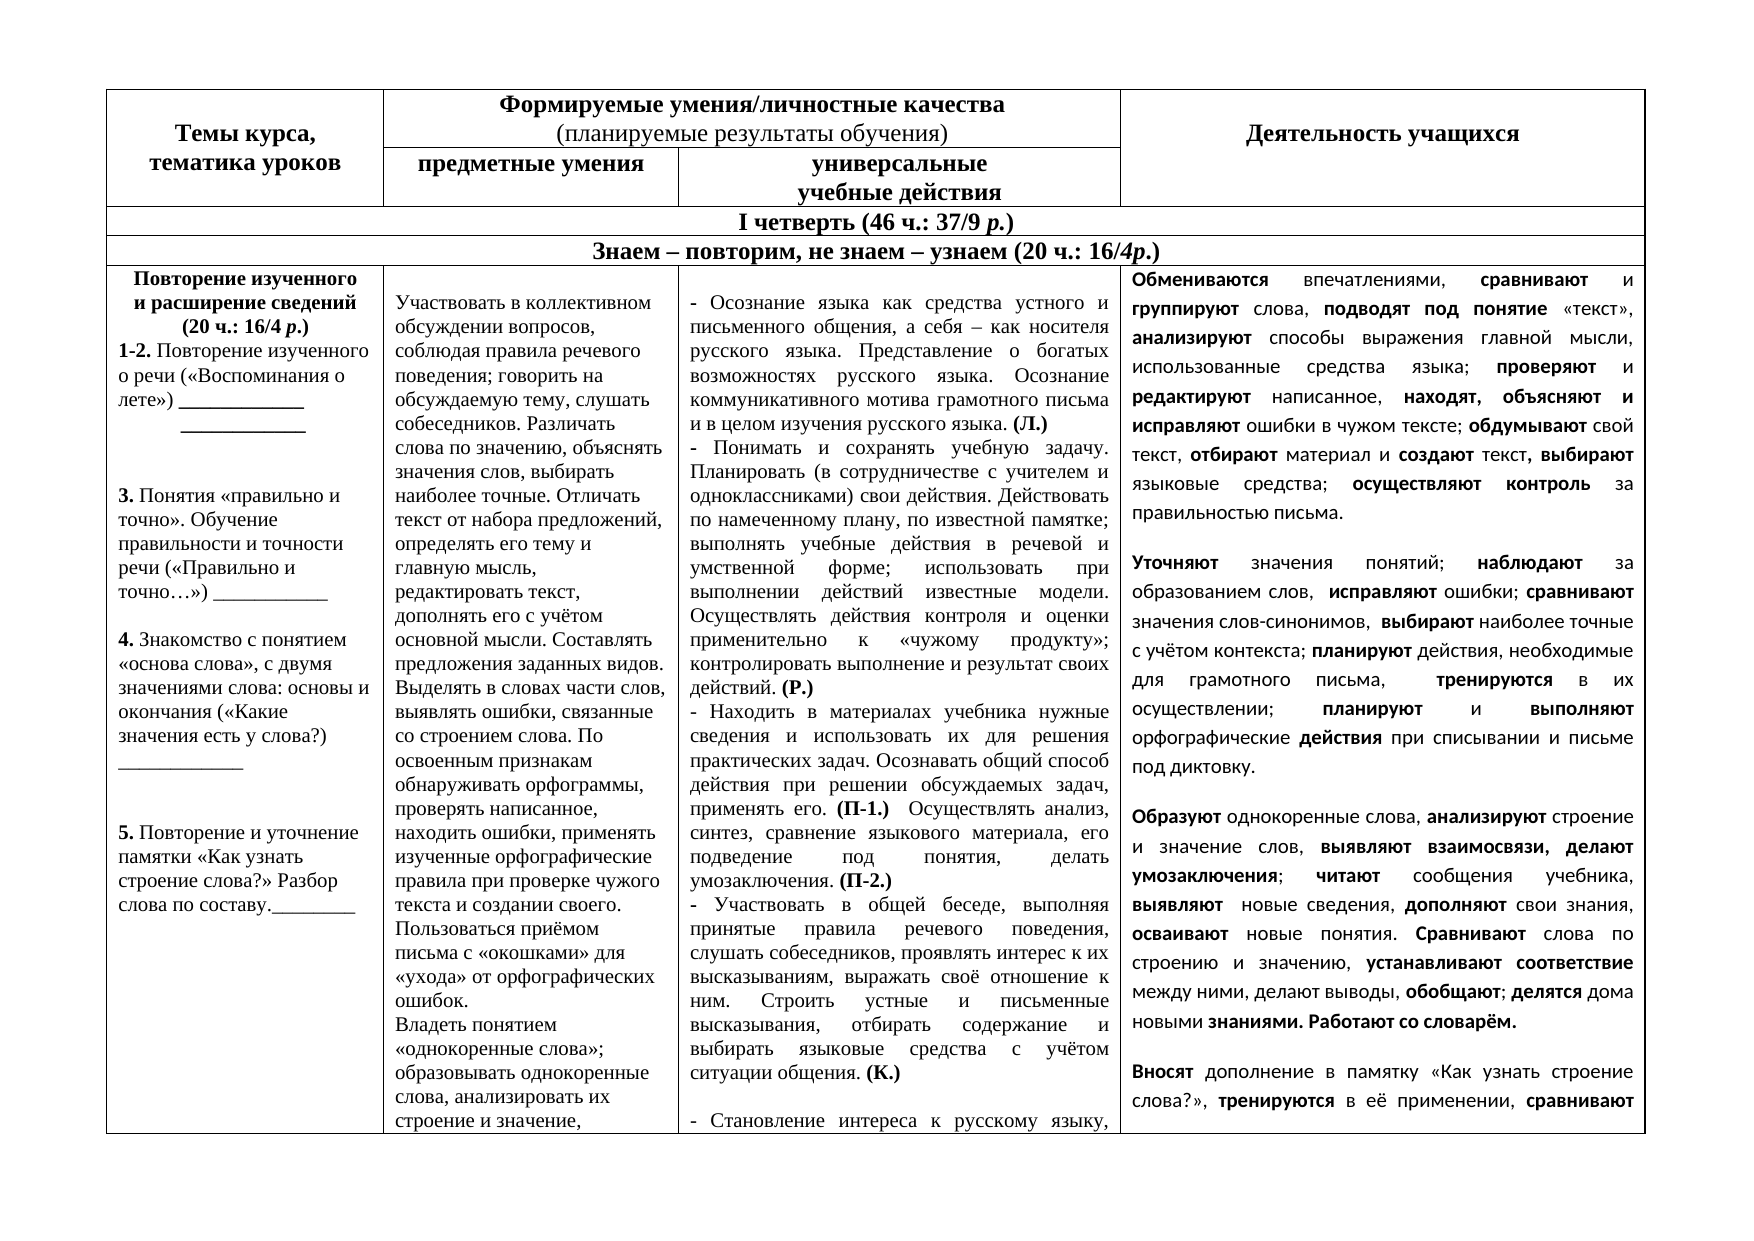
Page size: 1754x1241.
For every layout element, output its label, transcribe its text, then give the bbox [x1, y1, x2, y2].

table_header Темы курса, тематика уроков [107, 90, 383, 206]
table_cell предметные умения [384, 148, 678, 206]
table_cell I четверть (46 ч.: 37/9 р.) [107, 207, 1644, 235]
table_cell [679, 266, 1120, 1132]
table_cell Знаем – повторим, не знаем – узнаем (20 ч.: 16/4р.) [107, 236, 1644, 265]
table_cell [1121, 266, 1644, 1132]
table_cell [107, 266, 383, 1132]
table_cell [384, 266, 678, 1132]
table_header Деятельность учащихся [1121, 90, 1644, 206]
table_cell универсальные учебные действия [679, 148, 1120, 206]
table_header Формируемые умения/личностные качества (планируемые результаты обучения) [384, 90, 1120, 147]
